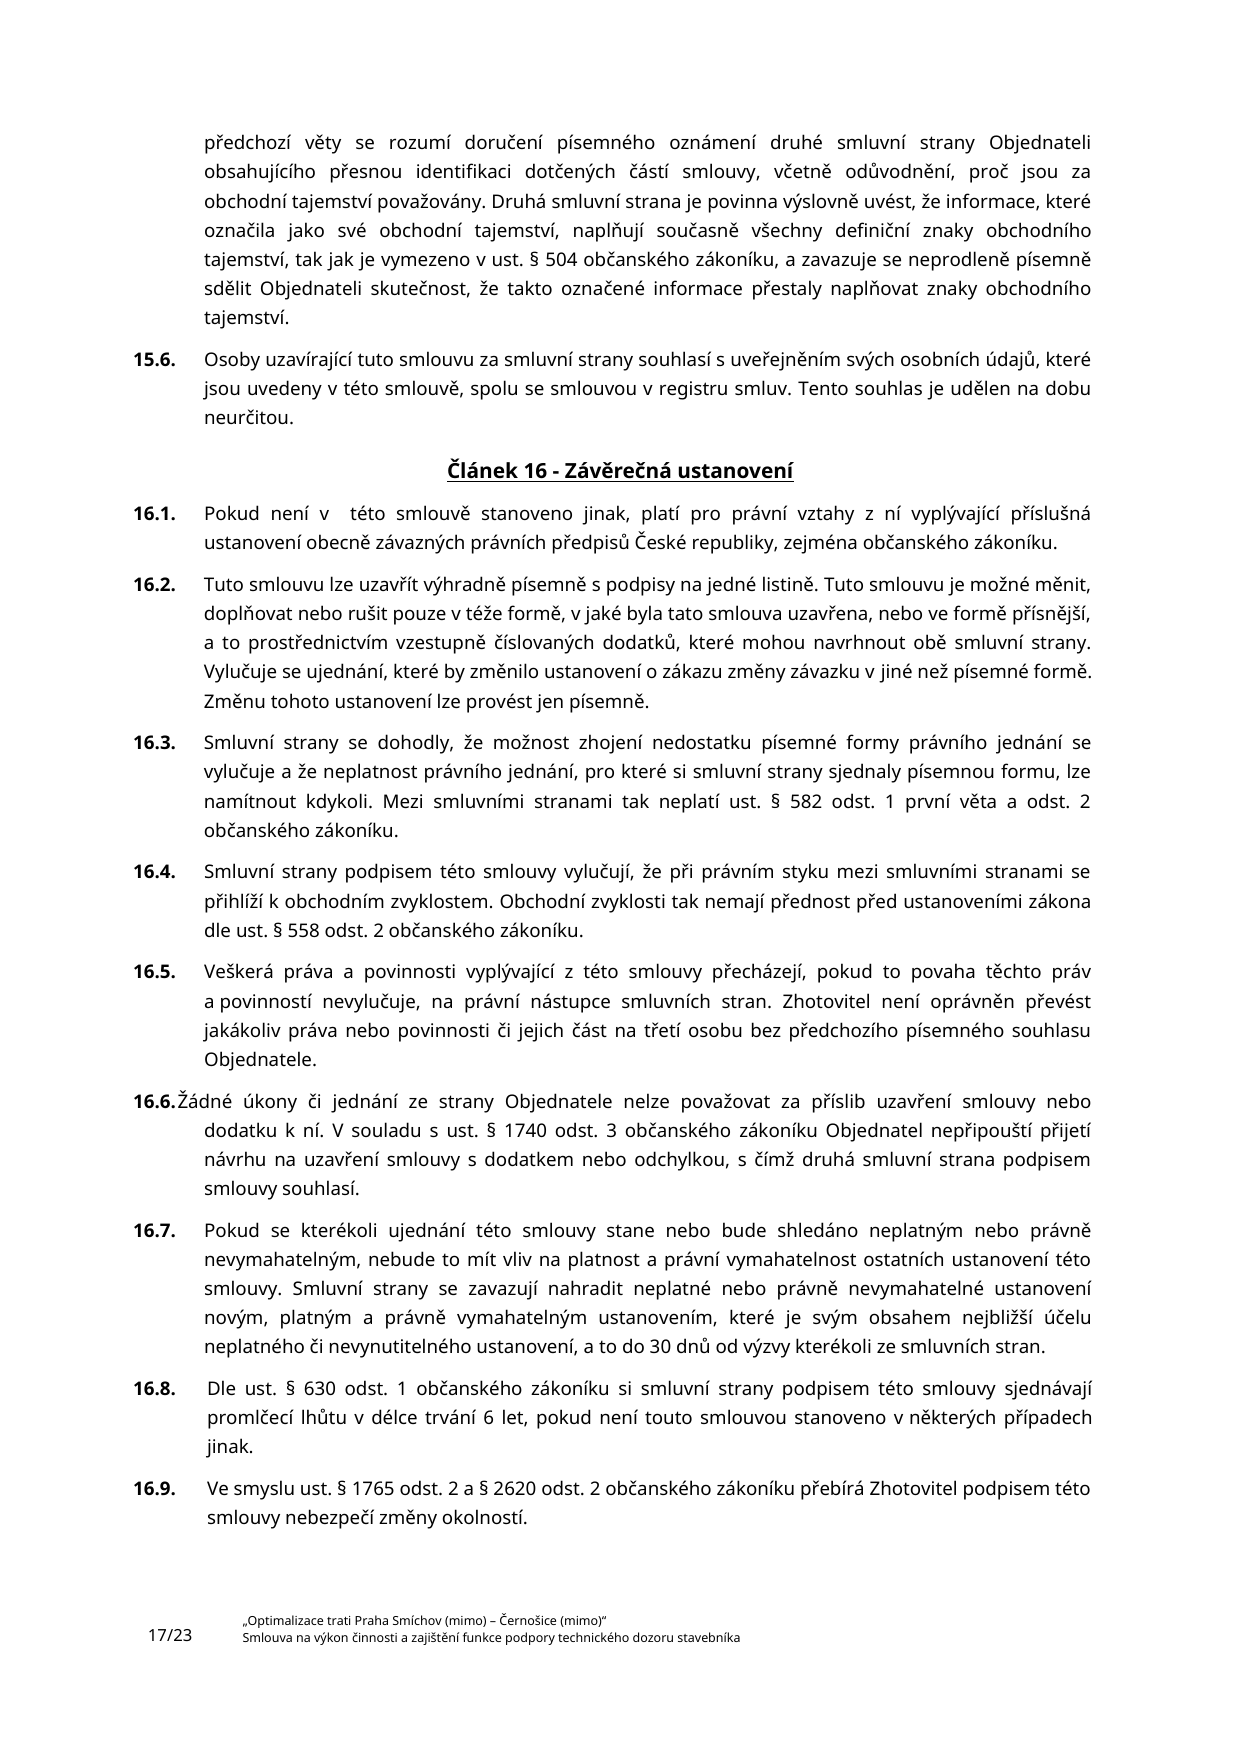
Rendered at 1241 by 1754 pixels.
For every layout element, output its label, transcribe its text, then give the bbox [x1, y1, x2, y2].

text 16.2. Tuto smlouvu lze uzavřít výhradně písemně s podpisy na jedné listině. Tuto smlouvu je možné měnit, doplňovat nebo rušit pouze v téže formě, v jaké byla tato smlouva uzavřena, nebo ve formě přísnější, a to prostřednictvím vzestupně číslovaných dodatků, které mohou navrhnout obě smluvní strany. Vylučuje se ujednání, které by změnilo ustanovení o zákazu změny závazku v jiné než písemné formě. Změnu tohoto ustanovení lze provést jen písemně. [133, 568, 1092, 714]
text 16.3. Smluvní strany se dohodly, že možnost zhojení nedostatku písemné formy právního jednání se vylučuje a že neplatnost právního jednání, pro které si smluvní strany sjednaly písemnou formu, lze namítnout kdykoli. Mezi smluvními stranami tak neplatí ust. § 582 odst. 1 první věta a odst. 2 občanského zákoníku. [133, 726, 1092, 843]
subtitle Článek 16 - Závěrečná ustanovení [148, 456, 1092, 485]
text 16.4. Smluvní strany podpisem této smlouvy vylučují, že při právním styku mezi smluvními stranami se přihlíží k obchodním zvyklostem. Obchodní zvyklosti tak nemají přednost před ustanoveními zákona dle ust. § 558 odst. 2 občanského zákoníku. [133, 856, 1092, 943]
text 16.6. Žádné úkony či jednání ze strany Objednatele nelze považovat za příslib uzavření smlouvy nebo dodatku k ní. V souladu s ust. § 1740 odst. 3 občanského zákoníku Objednatel nepřipouští přijetí návrhu na uzavření smlouvy s dodatkem nebo odchylkou, s čímž druhá smluvní strana podpisem smlouvy souhlasí. [133, 1085, 1092, 1201]
text 15.6. Osoby uzavírající tuto smlouvu za smluvní strany souhlasí s uveřejněním svých osobních údajů, které jsou uvedeny v této smlouvě, spolu se smlouvou v registru smluv. Tento souhlas je udělen na dobu neurčitou. [133, 343, 1092, 431]
text 16.5. Veškerá práva a povinnosti vyplývající z této smlouvy přecházejí, pokud to povaha těchto práv a povinností nevylučuje, na právní nástupce smluvních stran. Zhotovitel není oprávněn převést jakákoliv práva nebo povinnosti či jejich část na třetí osobu bez předchozího písemného souhlasu Objednatele. [133, 956, 1092, 1072]
text 16.8. Dle ust. § 630 odst. 1 občanského zákoníku si smluvní strany podpisem této smlouvy sjednávají promlčecí lhůtu v délce trvání 6 let, pokud není touto smlouvou stanoveno v některých případech jinak. [133, 1372, 1092, 1460]
text 16.1. Pokud není v této smlouvě stanoveno jinak, platí pro právní vztahy z ní vyplývající příslušná ustanovení obecně závazných právních předpisů České republiky, zejména občanského zákoníku. [133, 497, 1092, 556]
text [133, 126, 1092, 331]
text 16.9. Ve smyslu ust. § 1765 odst. 2 a § 2620 odst. 2 občanského zákoníku přebírá Zhotovitel podpisem této smlouvy nebezpečí změny okolností. [133, 1472, 1092, 1531]
text 16.7. Pokud se kterékoli ujednání této smlouvy stane nebo bude shledáno neplatným nebo právně nevymahatelným, nebude to mít vliv na platnost a právní vymahatelnost ostatních ustanovení této smlouvy. Smluvní strany se zavazují nahradit neplatné nebo právně nevymahatelné ustanovení novým, platným a právně vymahatelným ustanovením, které je svým obsahem nejbližší účelu neplatného či nevynutitelného ustanovení, a to do 30 dnů od výzvy kterékoli ze smluvních stran. [133, 1214, 1092, 1360]
